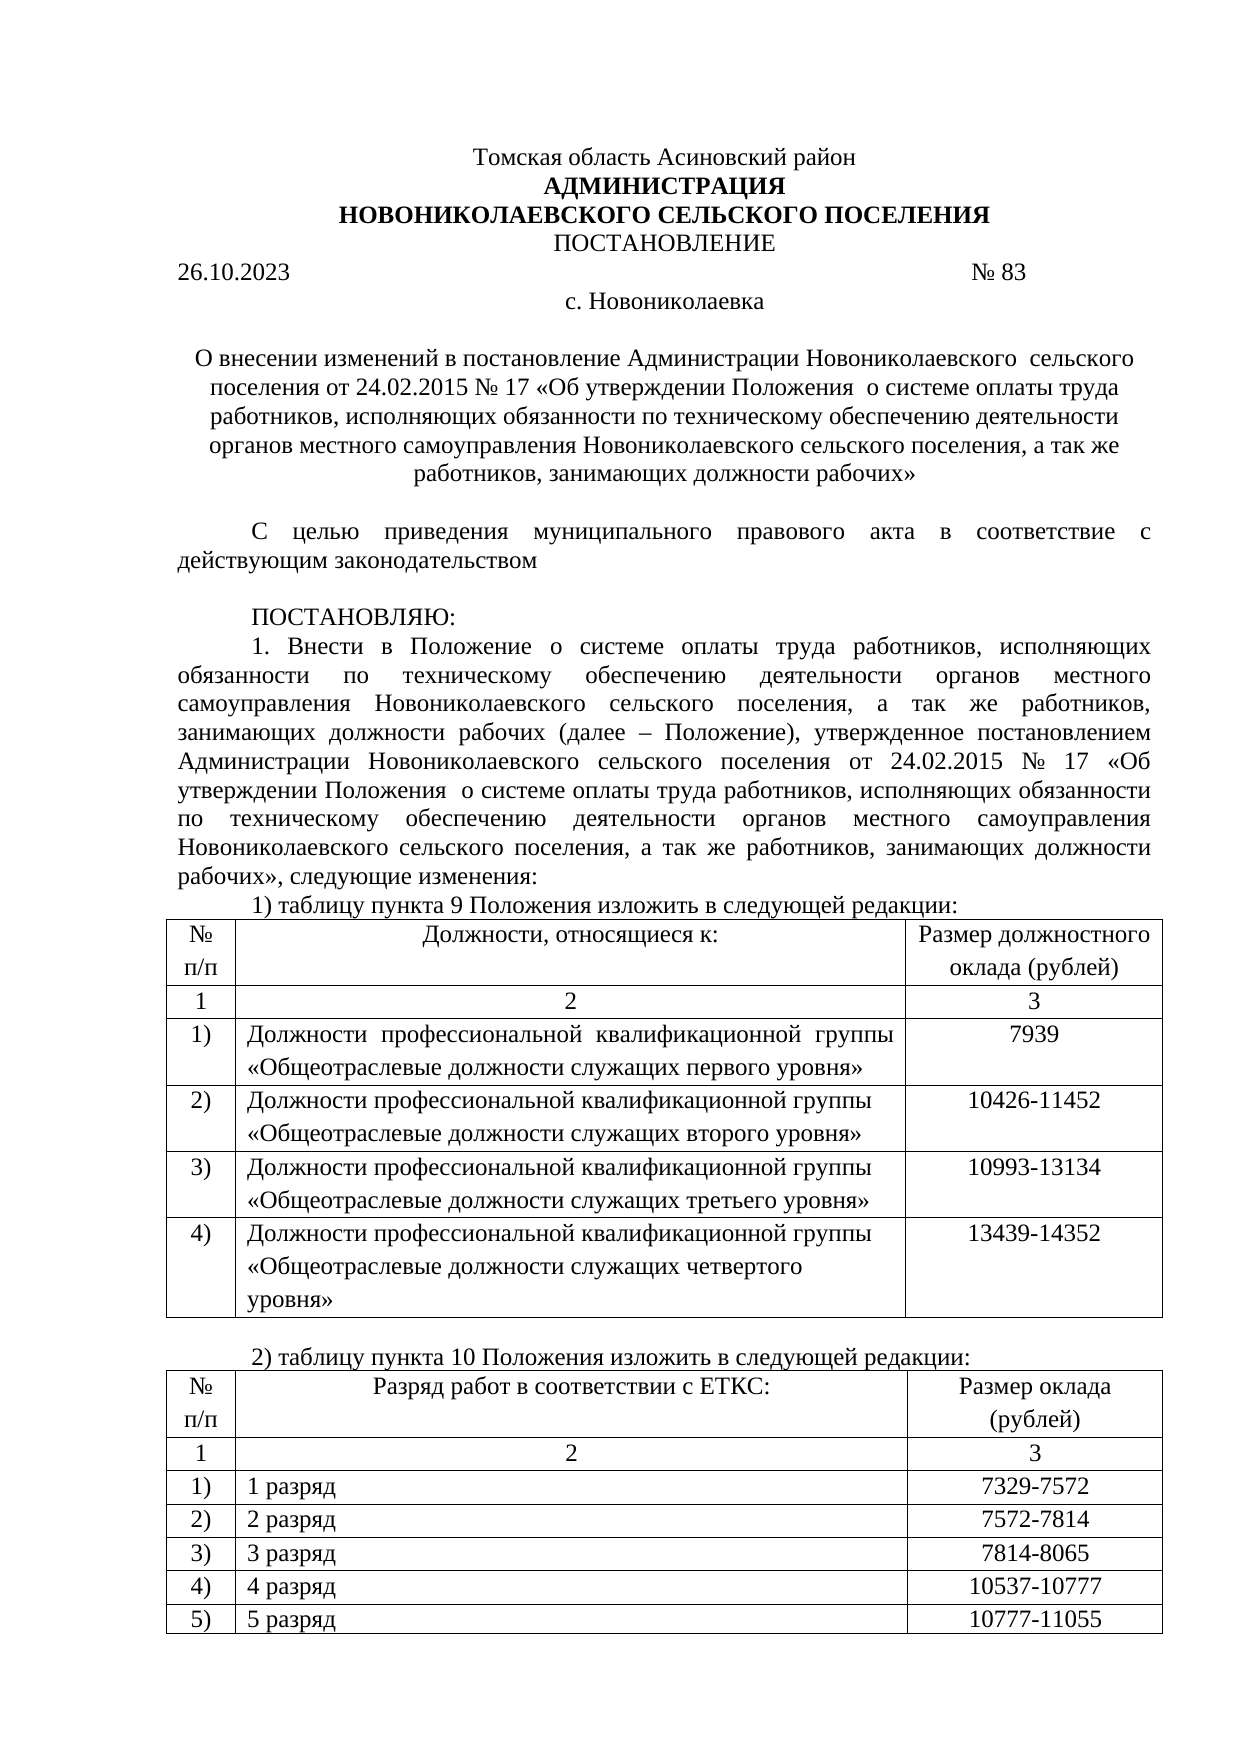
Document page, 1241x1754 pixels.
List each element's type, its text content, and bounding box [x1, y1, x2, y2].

table_cell 7329-7572 [908, 1471, 1162, 1503]
table_cell 7814-8065 [908, 1538, 1162, 1570]
table_header Размер должностного оклада (рублей) [906, 920, 1162, 985]
table_cell 2) [167, 1086, 235, 1151]
text 2) таблицу пункта 10 Положения изложить в следующей редакции: [177, 1342, 1152, 1370]
table_cell 2 [236, 986, 905, 1018]
table_cell 5 разряд [236, 1605, 907, 1633]
table_cell 3) [167, 1152, 235, 1217]
table_cell 10777-11055 [908, 1605, 1162, 1633]
table_cell 10426-11452 [906, 1086, 1162, 1151]
table_cell Должности профессиональной квалификационной группы «Общеотраслевые должности служащих первого уровня» [236, 1019, 905, 1084]
table_cell 2) [167, 1505, 235, 1537]
table_cell 1) [167, 1019, 235, 1084]
table_cell 7939 [906, 1019, 1162, 1084]
table_cell 10993-13134 [906, 1152, 1162, 1217]
table_cell 5) [167, 1605, 235, 1633]
table_header Разряд работ в соответствии с ЕТКС: [236, 1371, 907, 1437]
table_cell 3) [167, 1538, 235, 1570]
text 1. Внести в Положение о системе оплаты труда работников, исполняющих обязанности по техническому обеспечению деятельности органов местного самоуправления Новониколаевского сельского поселения, а так же работников, занимающих должности рабочих (далее – Положение), утвержденное постановлением Администрации Новониколаевского сельского поселения от 24.02.2015 № 17 «Об утверждении Положения о системе оплаты труда работников, исполняющих обязанности по техническому обеспечению деятельности органов местного самоуправления Новониколаевского сельского поселения, а так же работников, занимающих должности рабочих», следующие изменения: [177, 631, 1152, 890]
text 26.10.2023 № 83 [177, 257, 1152, 286]
table_cell 4) [167, 1218, 235, 1317]
table_cell 7572-7814 [908, 1505, 1162, 1537]
table_cell Должности профессиональной квалификационной группы «Общеотраслевые должности служащих третьего уровня» [236, 1152, 905, 1217]
text АДМИНИСТРАЦИЯ [177, 171, 1152, 200]
table_cell Должности профессиональной квалификационной группы «Общеотраслевые должности служащих второго уровня» [236, 1086, 905, 1151]
table_cell 2 [236, 1438, 907, 1470]
table_cell 2 разряд [236, 1505, 907, 1537]
table_cell 3 разряд [236, 1538, 907, 1570]
text С целью приведения муниципального правового акта в соответствие с действующим законодательством [177, 516, 1152, 573]
text ПОСТАНОВЛЕНИЕ [177, 228, 1152, 257]
table_cell 3 [908, 1438, 1162, 1470]
table_cell 10537-10777 [908, 1571, 1162, 1603]
table_cell 4) [167, 1571, 235, 1603]
table_cell 1) [167, 1471, 235, 1503]
text с. Новониколаевка [177, 286, 1152, 315]
text 1) таблицу пункта 9 Положения изложить в следующей редакции: [177, 890, 1152, 918]
table_cell 13439-14352 [906, 1218, 1162, 1317]
table_header № п/п [167, 1371, 235, 1437]
table_cell 1 разряд [236, 1471, 907, 1503]
table_header Размер оклада (рублей) [908, 1371, 1162, 1437]
table_header Должности, относящиеся к: [236, 920, 905, 985]
text Томская область Асиновский район [177, 142, 1152, 171]
table_cell 1 [167, 986, 235, 1018]
text ПОСТАНОВЛЯЮ: [177, 602, 1152, 631]
text НОВОНИКОЛАЕВСКОГО СЕЛЬСКОГО ПОСЕЛЕНИЯ [177, 200, 1152, 228]
text О внесении изменений в постановление Администрации Новониколаевского сельского поселения от 24.02.2015 № 17 «Об утверждении Положения о системе оплаты труда работников, исполняющих обязанности по техническому обеспечению деятельности органов местного самоуправления Новониколаевского сельского поселения, а так же работников, занимающих должности рабочих» [177, 343, 1152, 487]
table_cell Должности профессиональной квалификационной группы «Общеотраслевые должности служащих четвертого уровня» [236, 1218, 905, 1317]
table_cell 3 [906, 986, 1162, 1018]
table_header № п/п [167, 920, 235, 985]
table_cell 4 разряд [236, 1571, 907, 1603]
table_cell 1 [167, 1438, 235, 1470]
